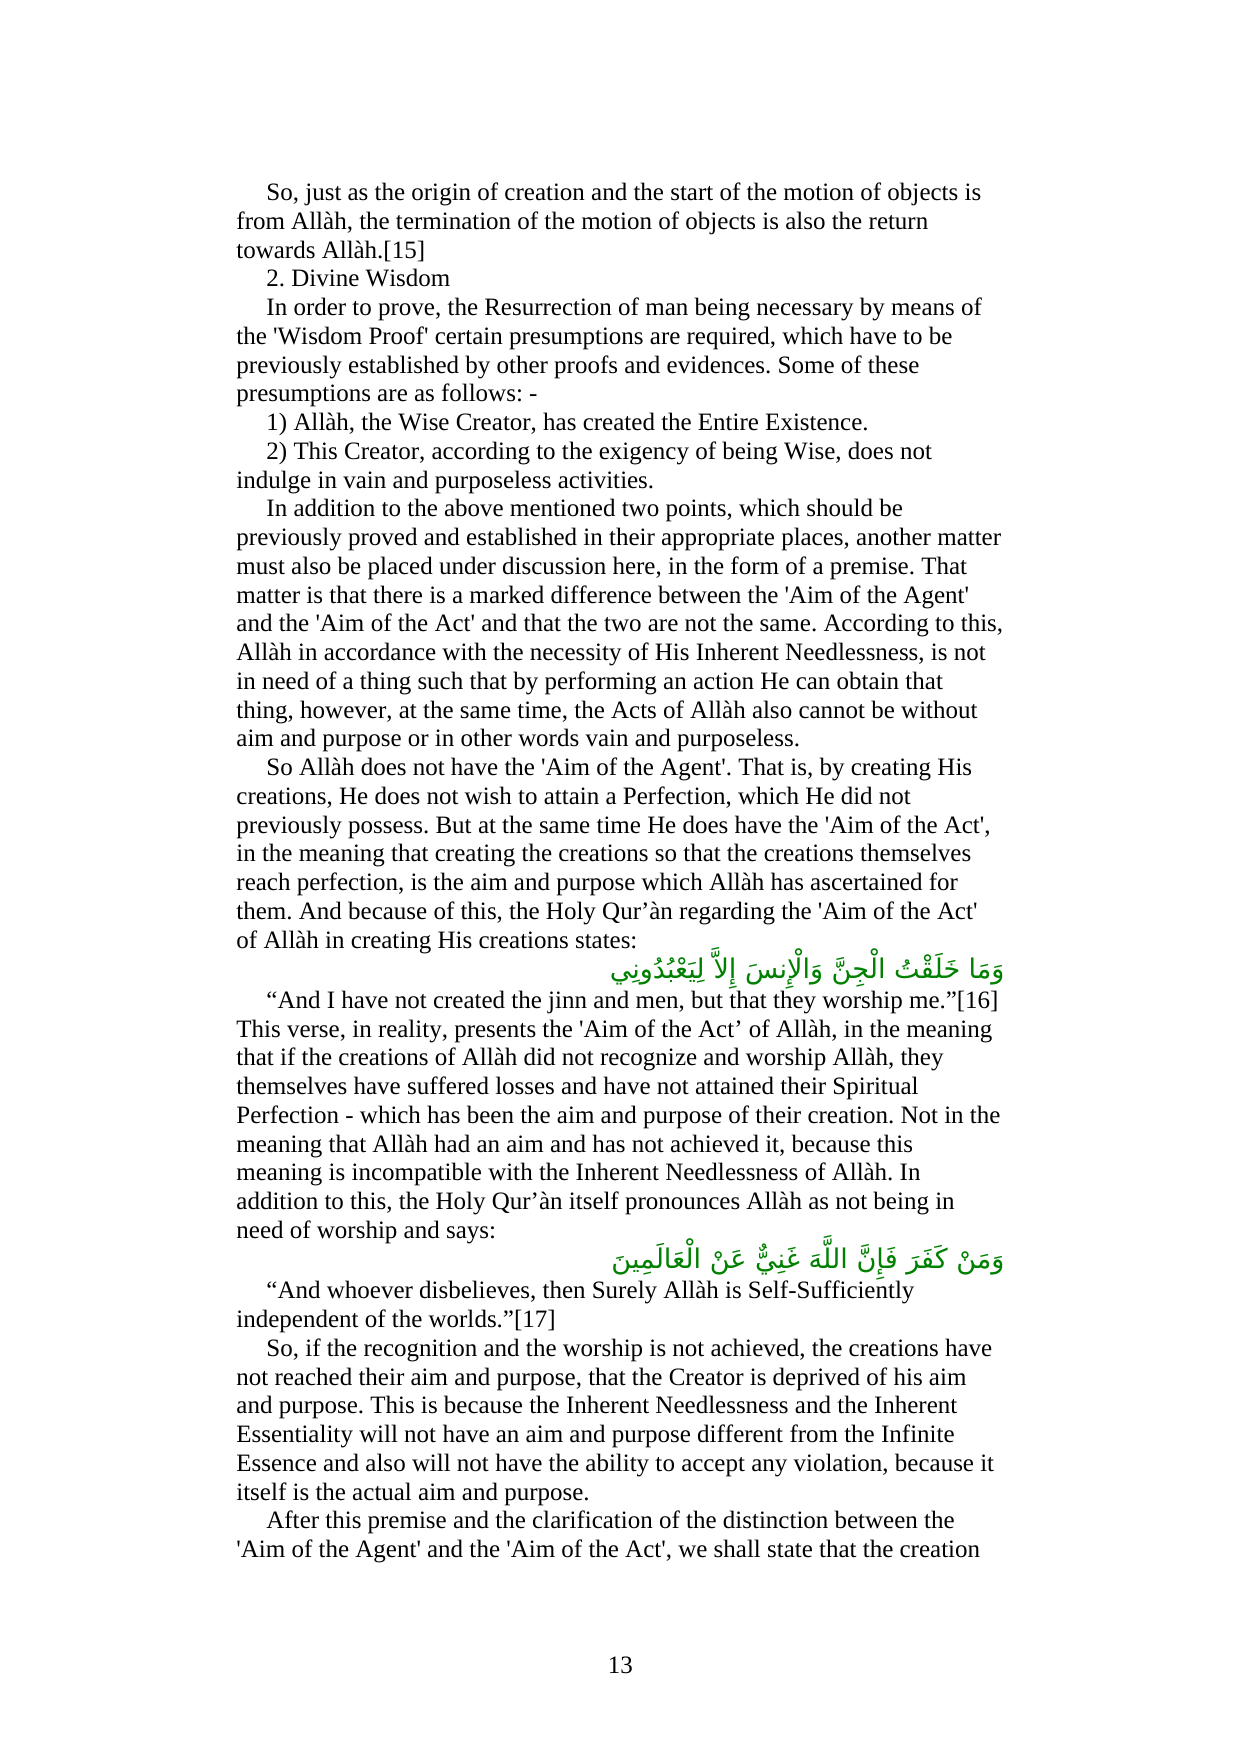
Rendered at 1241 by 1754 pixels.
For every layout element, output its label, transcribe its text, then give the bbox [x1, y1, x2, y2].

text In order to prove, the Resurrection of man being necessary by means of the 'Wisdom Proof' certain presumptions are required, which have to be previously established by other proofs and evidences. Some of these presumptions are as follows: - [236, 292, 1004, 407]
text 2. Divine Wisdom [236, 263, 1004, 292]
text 2) This Creator, according to the exigency of being Wise, does not indulge in vain and purposeless activities. [236, 436, 1004, 493]
text وَمَنْ كَفَرَ فَإِنَّ اللَّهَ غَنِيٌّ عَنْ الْعَالَمِينَ [236, 1244, 1004, 1275]
text In addition to the above mentioned two points, which should be previously proved and established in their appropriate places, another matter must also be placed under discussion here, in the form of a premise. That matter is that there is a marked difference between the 'Aim of the Agent' and the 'Aim of the Act' and that the two are not the same. According to this, Allàh in accordance with the necessity of His Inherent Needlessness, is not in need of a thing such that by performing an action He can obtain that thing, however, at the same time, the Acts of Allàh also cannot be without aim and purpose or in other words vain and purposeless. [236, 493, 1004, 752]
text So, just as the origin of creation and the start of the motion of objects is from Allàh, the termination of the motion of objects is also the return towards Allàh.[15] [236, 177, 1004, 263]
text So Allàh does not have the 'Aim of the Agent'. That is, by creating His creations, He does not wish to attain a Perfection, which He did not previously possess. But at the same time He does have the 'Aim of the Act', in the meaning that creating the creations so that the creations themselves reach perfection, is the aim and purpose which Allàh has ascertained for them. And because of this, the Holy Qur’àn regarding the 'Aim of the Act' of Allàh in creating His creations states: [236, 752, 1004, 953]
text وَمَا خَلَقْتُ الْجِنَّ وَالْإِنسَ إِلاَّ لِيَعْبُدُونِي [236, 953, 1004, 985]
text So, if the recognition and the worship is not achieved, the creations have not reached their aim and purpose, that the Creator is deprived of his aim and purpose. This is because the Inherent Needlessness and the Inherent Essentiality will not have an aim and purpose different from the Infinite Essence and also will not have the ability to accept any violation, because it itself is the actual aim and purpose. [236, 1333, 1004, 1505]
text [236, 1505, 1004, 1563]
text 1) Allàh, the Wise Creator, has created the Entire Existence. [236, 407, 1004, 436]
text “And whoever disbelieves, then Surely Allàh is Self-Sufficiently independent of the worlds.”[17] [236, 1275, 1004, 1333]
text “And I have not created the jinn and men, but that they worship me.”[16] This verse, in reality, presents the 'Aim of the Act’ of Allàh, in the meaning that if the creations of Allàh did not recognize and worship Allàh, they themselves have suffered losses and have not attained their Spiritual Perfection - which has been the aim and purpose of their creation. Not in the meaning that Allàh had an aim and has not achieved it, because this meaning is incompatible with the Inherent Needlessness of Allàh. In addition to this, the Holy Qur’àn itself pronounces Allàh as not being in need of worship and says: [236, 985, 1004, 1244]
